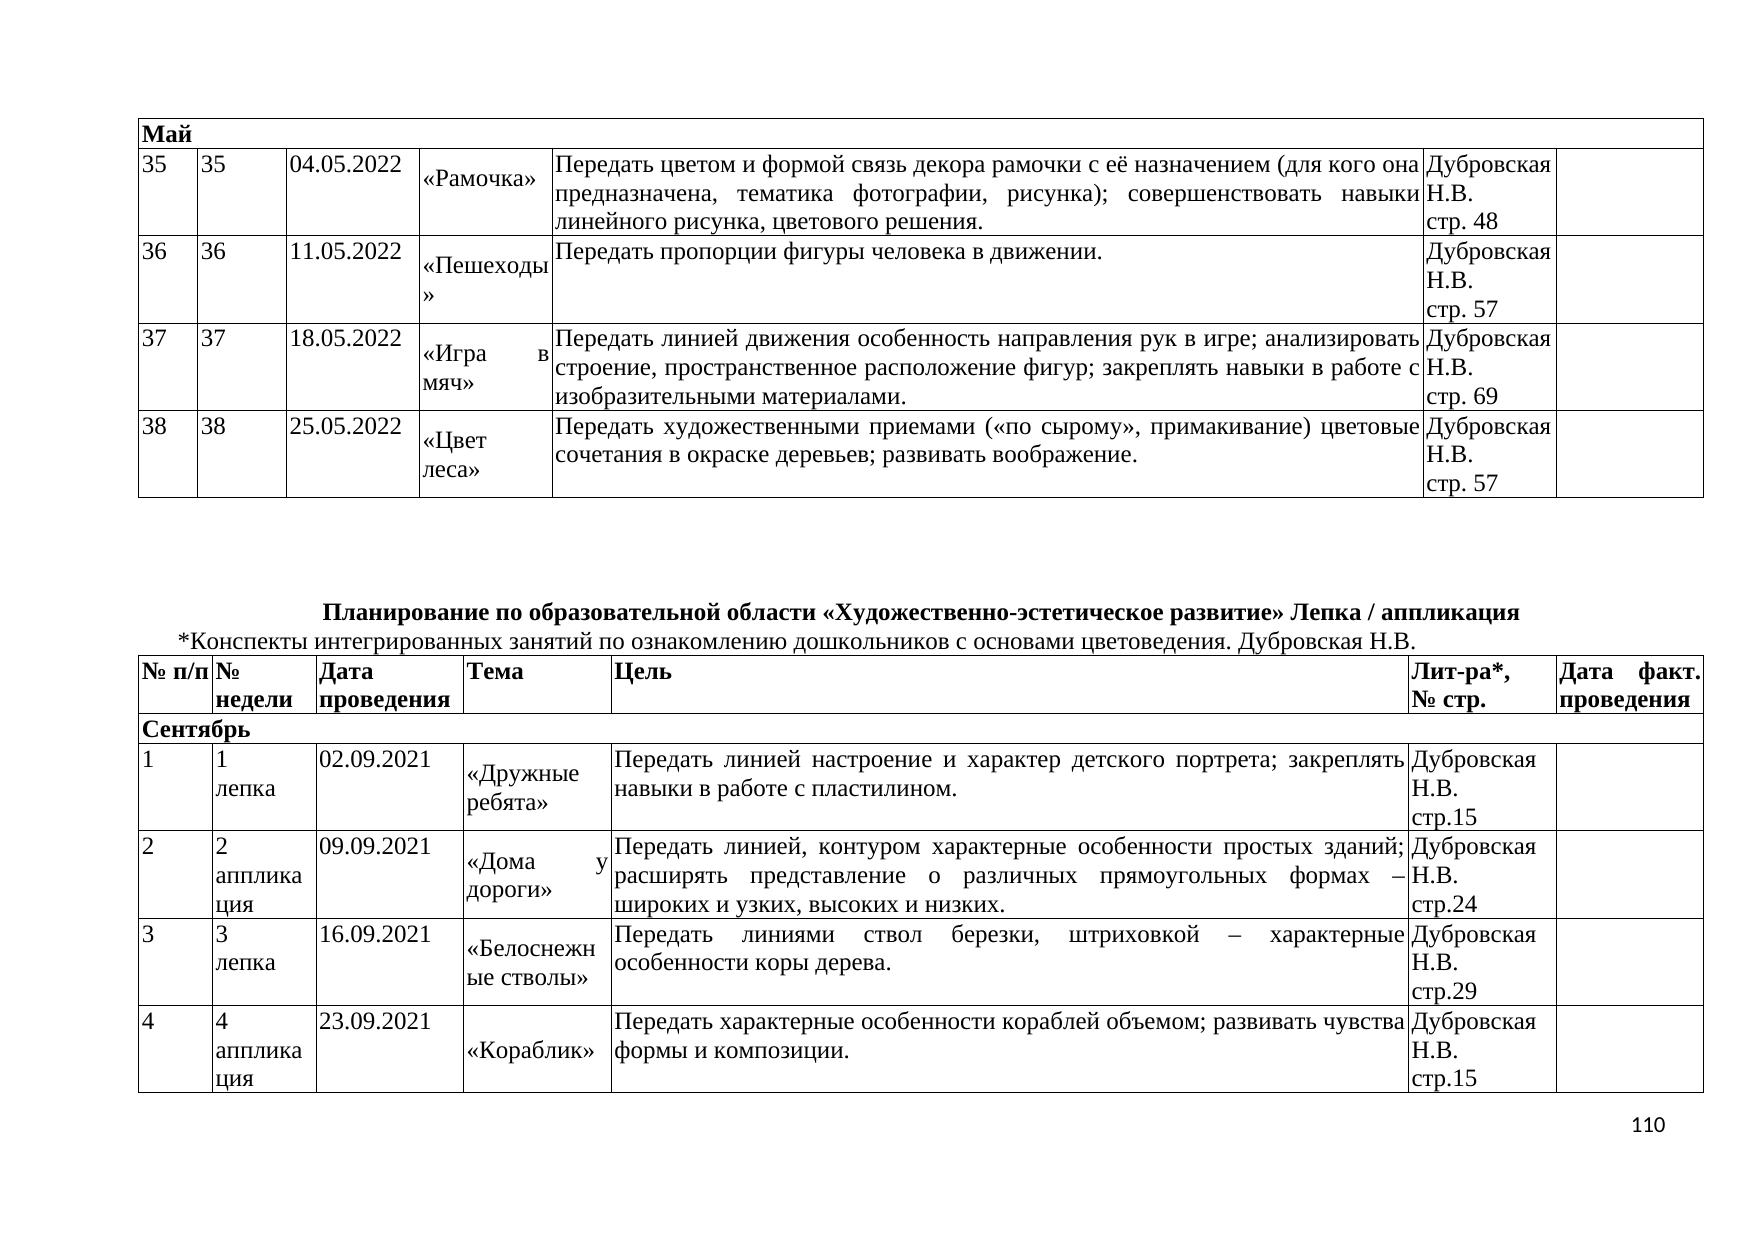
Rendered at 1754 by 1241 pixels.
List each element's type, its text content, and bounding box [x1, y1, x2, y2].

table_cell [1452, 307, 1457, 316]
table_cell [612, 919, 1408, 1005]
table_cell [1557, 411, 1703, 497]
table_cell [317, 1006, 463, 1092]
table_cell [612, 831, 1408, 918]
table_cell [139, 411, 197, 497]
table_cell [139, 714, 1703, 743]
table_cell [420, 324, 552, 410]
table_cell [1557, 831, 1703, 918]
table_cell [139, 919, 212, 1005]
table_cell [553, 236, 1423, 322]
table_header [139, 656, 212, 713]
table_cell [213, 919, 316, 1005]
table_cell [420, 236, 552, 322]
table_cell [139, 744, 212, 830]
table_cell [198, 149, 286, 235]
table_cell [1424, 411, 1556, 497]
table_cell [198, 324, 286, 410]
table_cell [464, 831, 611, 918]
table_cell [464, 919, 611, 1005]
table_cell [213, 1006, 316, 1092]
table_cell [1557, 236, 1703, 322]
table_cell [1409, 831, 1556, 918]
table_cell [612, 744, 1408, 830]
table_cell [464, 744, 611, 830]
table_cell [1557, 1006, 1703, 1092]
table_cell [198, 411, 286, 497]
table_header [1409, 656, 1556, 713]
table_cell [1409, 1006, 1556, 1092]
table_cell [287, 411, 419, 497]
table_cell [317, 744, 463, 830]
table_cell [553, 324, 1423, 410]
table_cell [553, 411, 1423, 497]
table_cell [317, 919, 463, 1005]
text *Конспекты интегрированных занятий по ознакомлению дошкольников с основами цветоведения. Дубровская Н.В. [177, 626, 1665, 655]
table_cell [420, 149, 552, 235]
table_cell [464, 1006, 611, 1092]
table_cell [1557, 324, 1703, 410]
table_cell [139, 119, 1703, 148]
text Планирование по образовательной области «Художественно-эстетическое развитие» Лепка / аппликация [177, 597, 1665, 626]
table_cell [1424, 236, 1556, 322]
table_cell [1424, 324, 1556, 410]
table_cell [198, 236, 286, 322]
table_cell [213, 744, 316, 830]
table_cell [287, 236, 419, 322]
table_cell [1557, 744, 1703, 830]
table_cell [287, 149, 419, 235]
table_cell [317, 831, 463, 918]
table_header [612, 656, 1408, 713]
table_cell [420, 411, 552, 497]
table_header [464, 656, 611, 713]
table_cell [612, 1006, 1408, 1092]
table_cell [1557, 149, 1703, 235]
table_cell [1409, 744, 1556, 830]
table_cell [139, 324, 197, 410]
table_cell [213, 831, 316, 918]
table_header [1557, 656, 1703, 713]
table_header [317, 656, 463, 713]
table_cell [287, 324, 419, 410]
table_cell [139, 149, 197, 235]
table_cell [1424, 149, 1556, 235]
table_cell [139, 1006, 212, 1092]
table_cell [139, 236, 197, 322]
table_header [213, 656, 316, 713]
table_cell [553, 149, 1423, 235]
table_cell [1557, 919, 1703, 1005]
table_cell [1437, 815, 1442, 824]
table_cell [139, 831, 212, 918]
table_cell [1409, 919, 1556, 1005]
